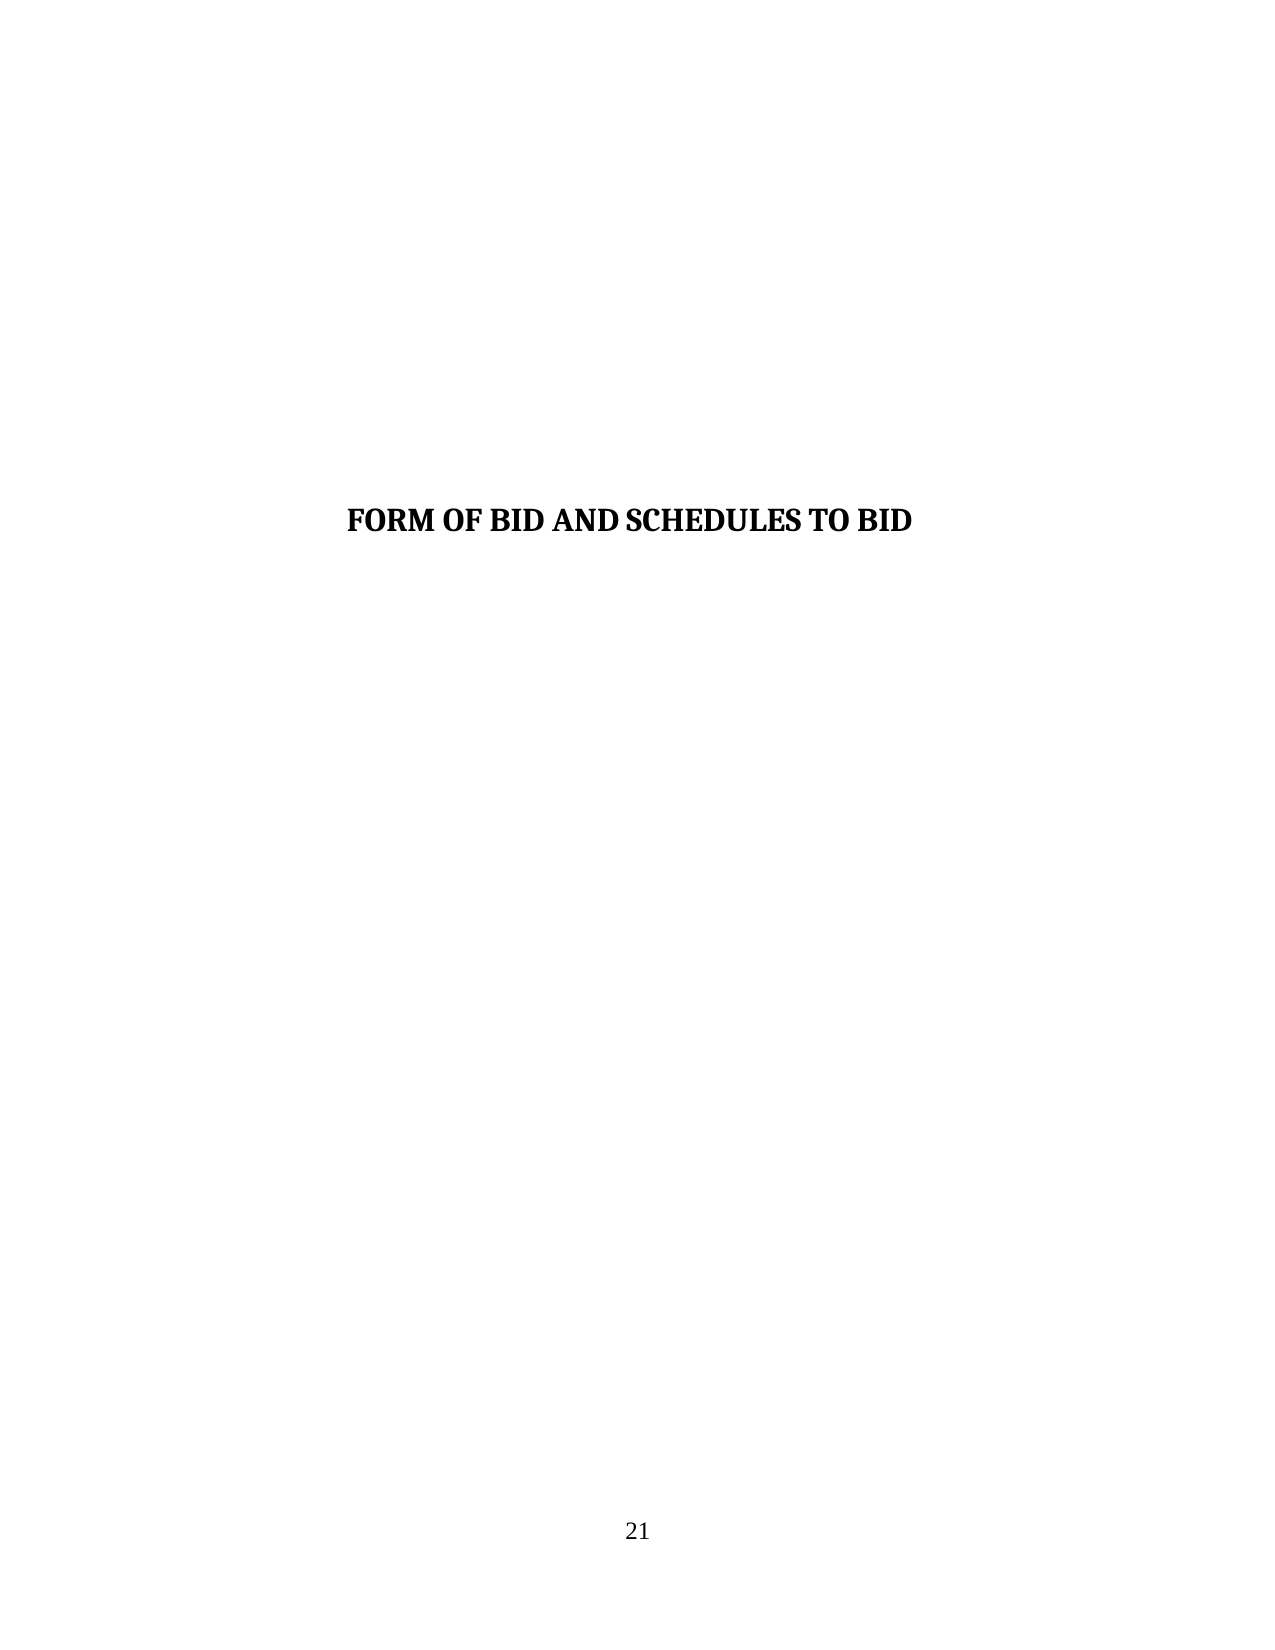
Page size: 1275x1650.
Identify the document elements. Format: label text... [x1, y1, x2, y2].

text 21 [621, 1516, 654, 1545]
text FORM OF BID AND SCHEDULES TO BID [347, 500, 1096, 537]
